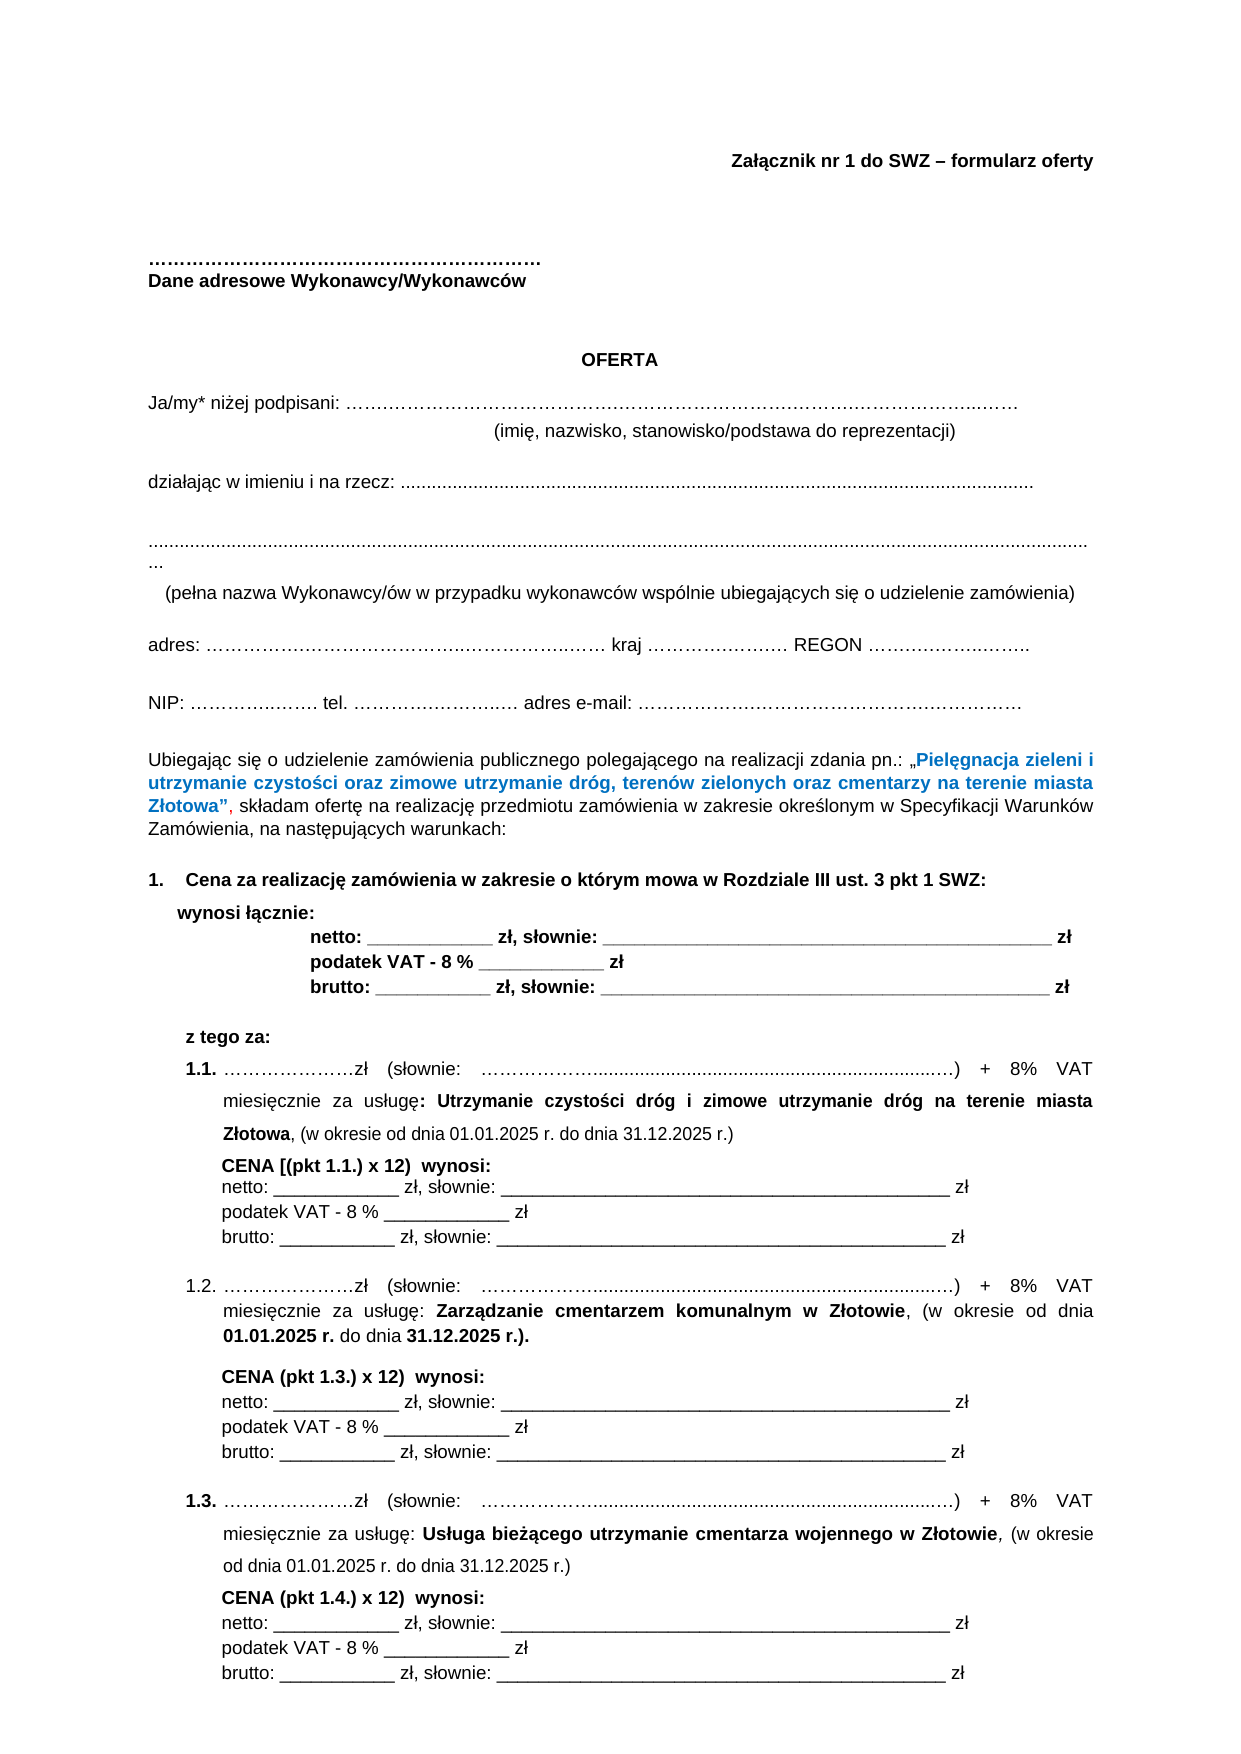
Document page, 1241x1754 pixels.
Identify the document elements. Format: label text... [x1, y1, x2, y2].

text NIP: …………..……. tel. ………….………..… adres e-mail: ……………….……………………….…………… [148, 692, 1094, 713]
text brutto: ___________ zł, słownie: ___________________________________________ zł [310, 976, 1094, 997]
text (imię, nazwisko, stanowisko/podstawa do reprezentacji) [494, 420, 1094, 441]
list …………………zł (słownie: ………………..................................................................…) + 8% VAT miesięcznie za usługę: Zarządzanie cmentarzem komunalnym w Złotowie, (w okresie od dnia 01.01.2025 r. do dnia 31.12.2025 r.). [185, 1275, 1094, 1346]
text netto: ____________ zł, słownie: ___________________________________________ zł [221, 1176, 1094, 1198]
text CENA (pkt 1.4.) x 12) wynosi: [221, 1587, 1094, 1609]
text wynosi łącznie: [177, 901, 1094, 923]
text ……………………………………………………… [148, 248, 1094, 269]
list …………………zł (słownie: ………………..................................................................…) + 8% VAT miesięcznie za usługę: Usługa bieżącego utrzymanie cmentarza wojennego w Złotowie, (w okresie od dnia 01.01.2025 r. do dnia 31.12.2025 r.) [185, 1490, 1094, 1576]
text CENA (pkt 1.3.) x 12) wynosi: [221, 1366, 1094, 1388]
text netto: ____________ zł, słownie: ___________________________________________ zł [221, 1612, 1094, 1633]
text netto: ____________ zł, słownie: ___________________________________________ zł [221, 1391, 1094, 1413]
text Ja/my* niżej podpisani: …….……………………………….……………………….……….………………...…… [148, 392, 1094, 413]
text Załącznik nr 1 do SWZ – formularz oferty [148, 150, 1094, 172]
text (pełna nazwa Wykonawcy/ów w przypadku wykonawców wspólnie ubiegających się o udzielenie zamówienia) [147, 582, 1092, 603]
text OFERTA [147, 349, 1092, 371]
text z tego za: [185, 1025, 1094, 1047]
list Cena za realizację zamówienia w zakresie o którym mowa w Rozdziale III ust. 3 pkt 1 SWZ: [148, 869, 1094, 891]
text netto: ____________ zł, słownie: ___________________________________________ zł [310, 926, 1094, 948]
text brutto: ___________ zł, słownie: ___________________________________________ zł [221, 1662, 1094, 1683]
text podatek VAT - 8 % ____________ zł [310, 951, 1094, 973]
text podatek VAT - 8 % ____________ zł [221, 1201, 1094, 1222]
text adres: …………….……………………..……………..…… kraj ………….…….… REGON …….….……..…….. [148, 634, 1094, 656]
text Dane adresowe Wykonawcy/Wykonawców [148, 270, 1094, 291]
text podatek VAT - 8 % ____________ zł [221, 1416, 1094, 1437]
text brutto: ___________ zł, słownie: ___________________________________________ zł [221, 1226, 1094, 1247]
text brutto: ___________ zł, słownie: ___________________________________________ zł [221, 1441, 1094, 1462]
text ........................................................................................................................................................................................ [148, 530, 1094, 573]
text podatek VAT - 8 % ____________ zł [221, 1637, 1094, 1658]
text działając w imieniu i na rzecz: .......................................................................................................................... [148, 471, 1094, 493]
text CENA [(pkt 1.1.) x 12) wynosi: [221, 1154, 1094, 1176]
text Ubiegając się o udzielenie zamówienia publicznego polegającego na realizacji zdania pn.: „Pielęgnacja zieleni i utrzymanie czystości oraz zimowe utrzymanie dróg, terenów zielonych oraz cmentarzy na terenie miasta Złotowa”, składam ofertę na realizację przedmiotu zamówienia w zakresie określonym w Specyfikacji Warunków Zamówienia, na następujących warunkach: [148, 749, 1094, 840]
list …………………zł (słownie: ………………..................................................................…) + 8% VAT miesięcznie za usługę: Utrzymanie czystości dróg i zimowe utrzymanie dróg na terenie miasta Złotowa, (w okresie od dnia 01.01.2025 r. do dnia 31.12.2025 r.) [185, 1058, 1094, 1144]
